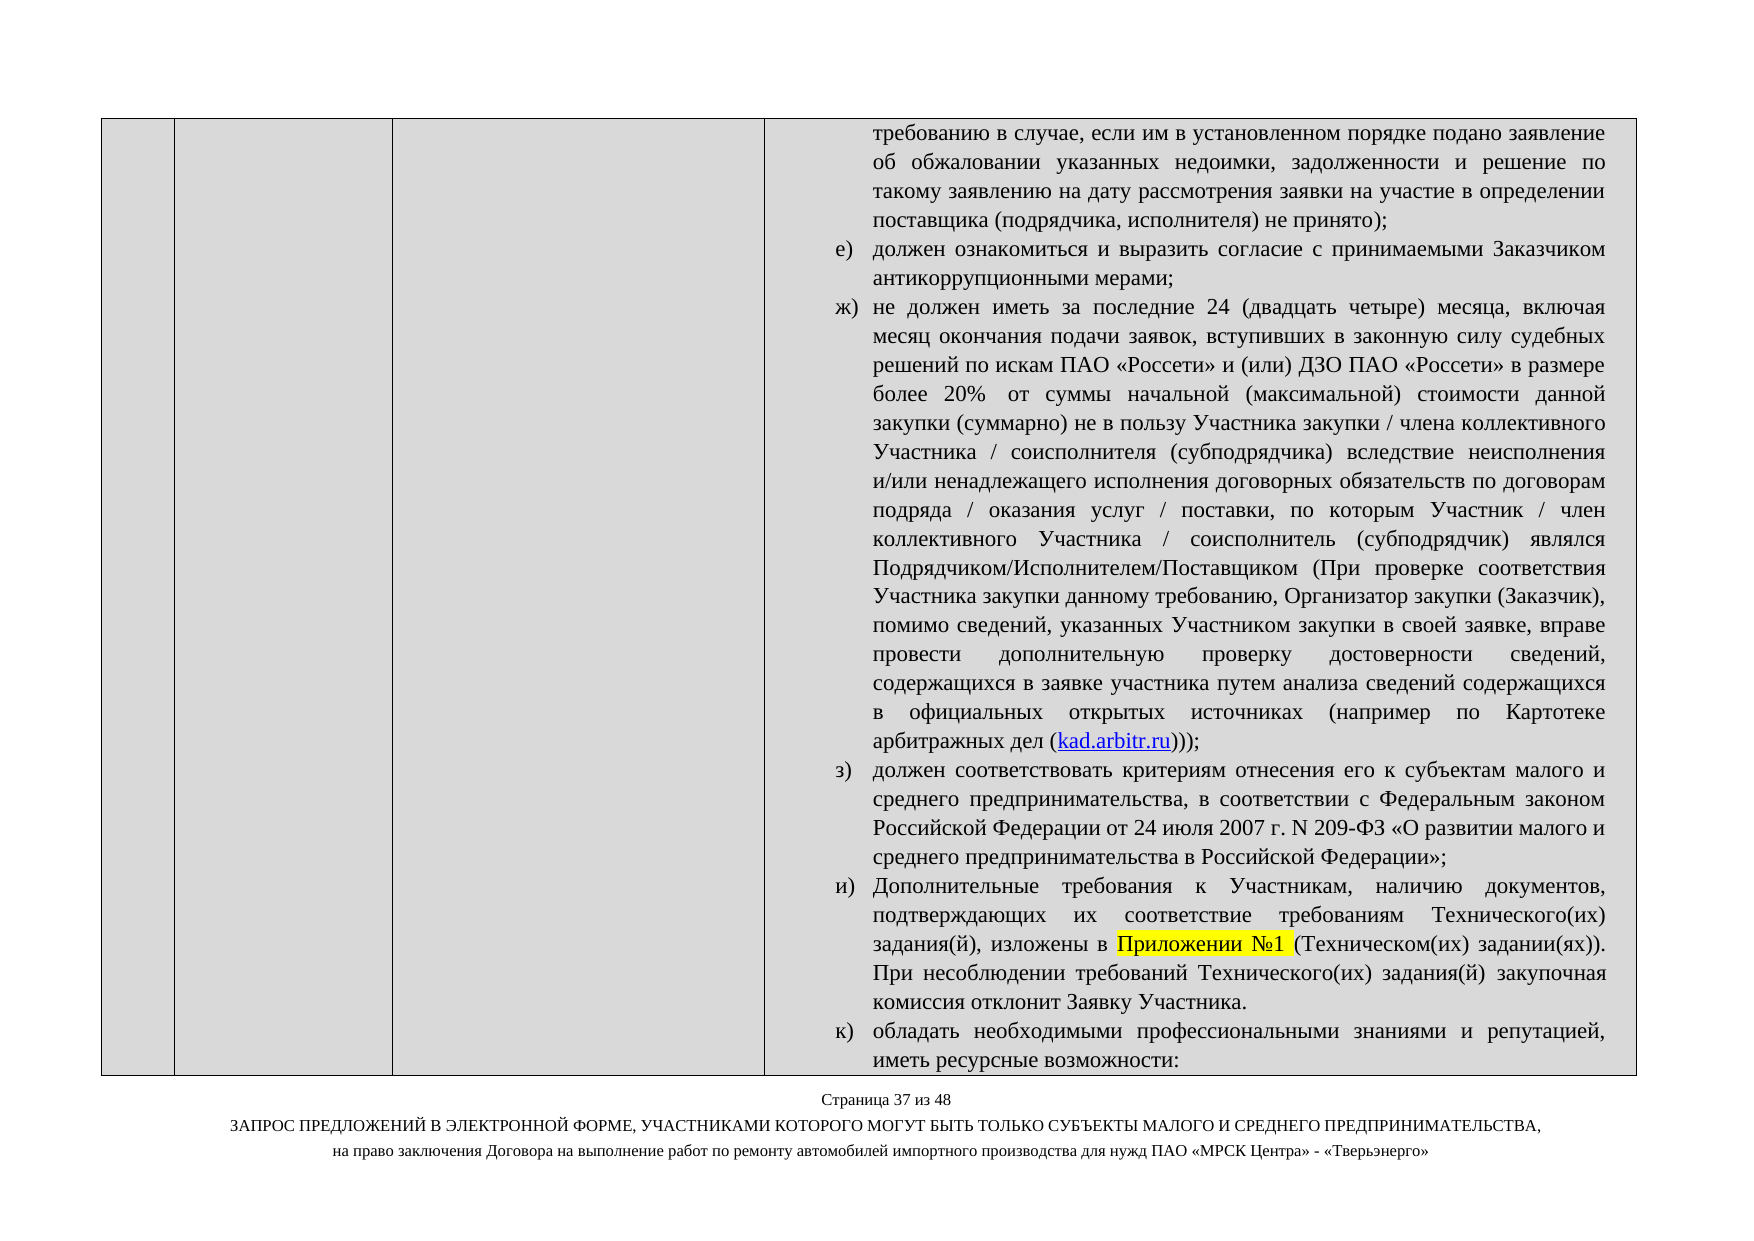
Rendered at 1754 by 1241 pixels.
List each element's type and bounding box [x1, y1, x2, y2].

table_cell [102, 119, 174, 1075]
table_cell [175, 119, 392, 1075]
table_cell [393, 119, 764, 1075]
table_cell [765, 119, 1636, 1075]
